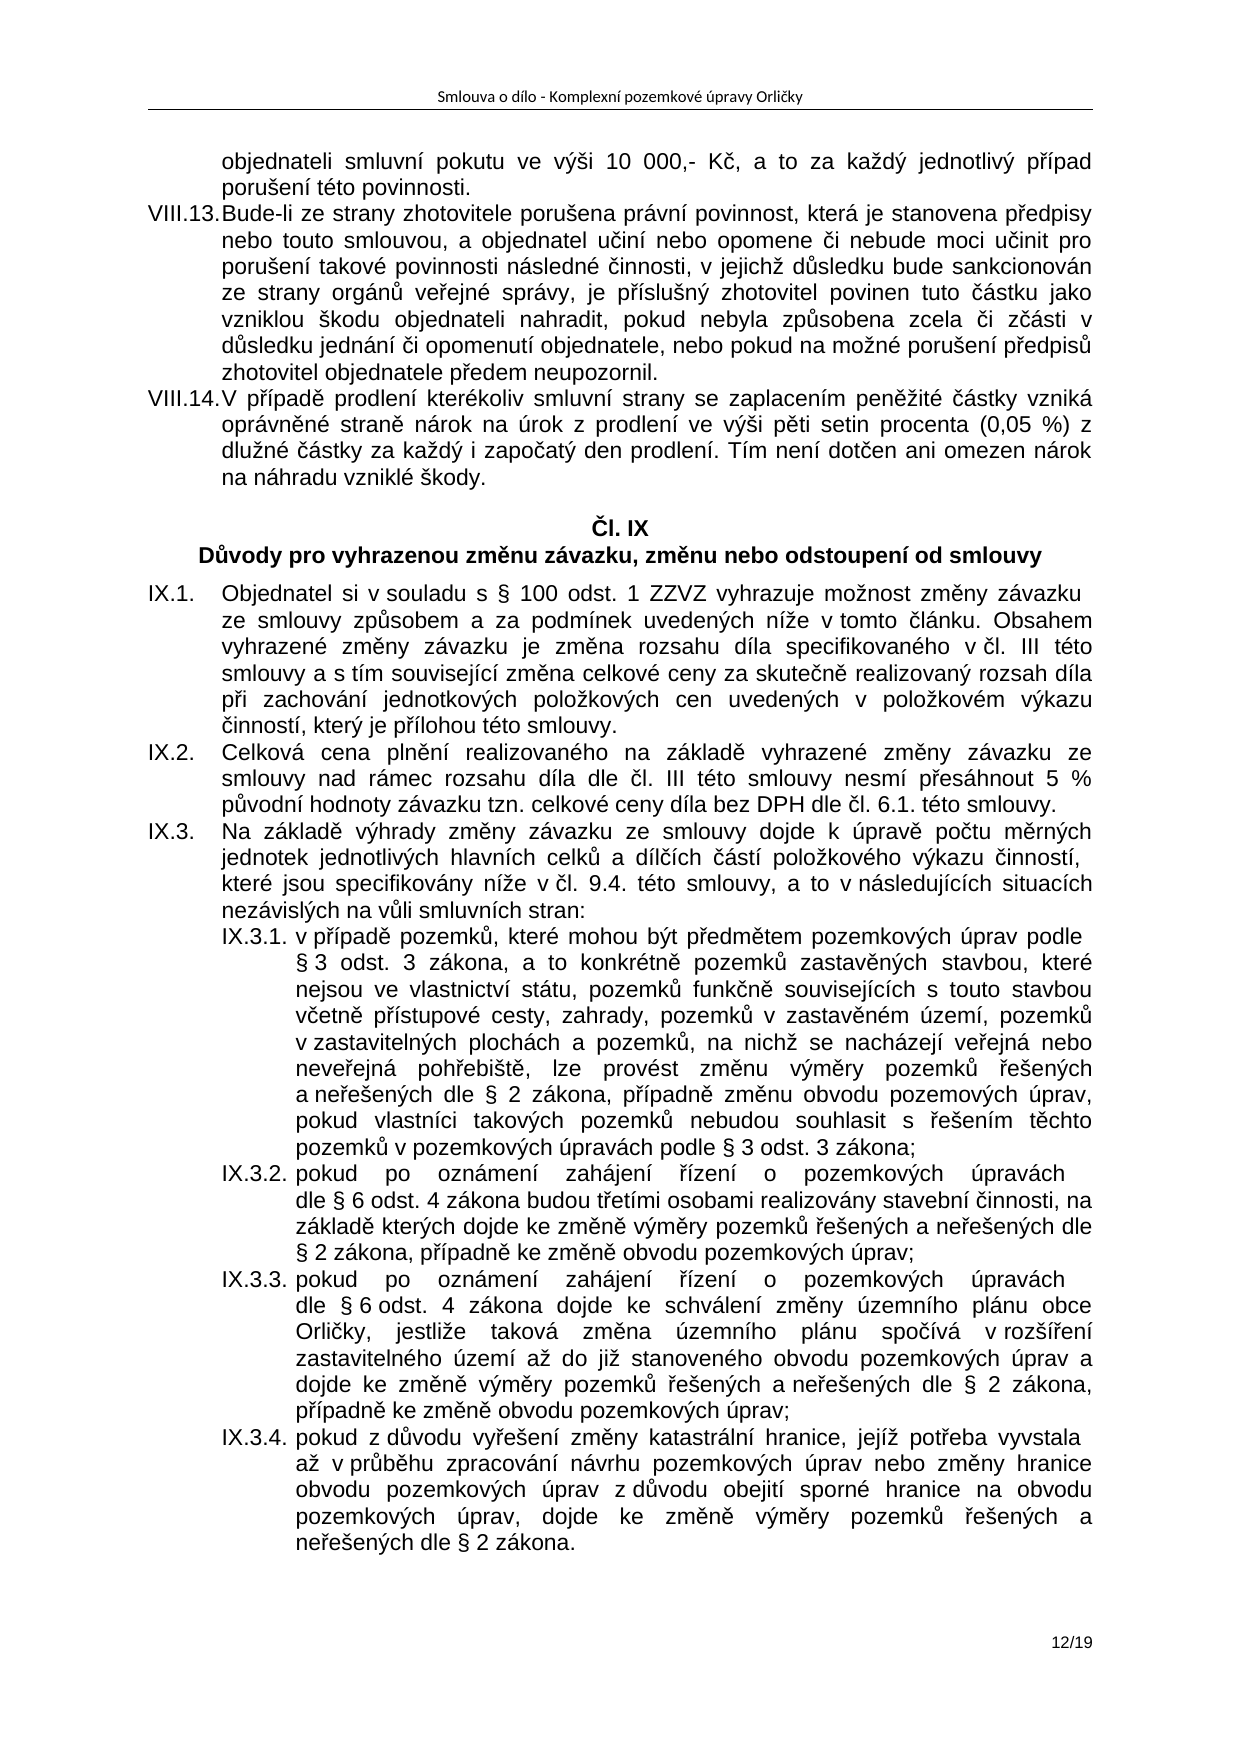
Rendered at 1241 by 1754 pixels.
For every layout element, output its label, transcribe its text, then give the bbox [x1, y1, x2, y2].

list Na základě výhrady změny závazku ze smlouvy dojde k úpravě počtu měrných jednotek jednotlivých hlavních celků a dílčích částí položkového výkazu činností, které jsou specifikovány níže v čl. 9.4. této smlouvy, a to v následujících situacích nezávislých na vůli smluvních stran: [148, 818, 1093, 923]
text pokud po oznámení zahájení řízení o pozemkových úpravách dle § 6 odst. 4 zákona dojde ke schválení změny územního plánu obce Orličky, jestliže taková změna územního plánu spočívá v rozšíření zastavitelného území až do již stanoveného obvodu pozemkových úprav a dojde ke změně výměry pozemků řešených a neřešených dle § 2 zákona, případně ke změně obvodu pozemkových úprav; [221, 1266, 1093, 1424]
list Celková cena plnění realizovaného na základě vyhrazené změny závazku ze smlouvy nad rámec rozsahu díla dle čl. III této smlouvy nesmí přesáhnout 5 % původní hodnoty závazku tzn. celkové ceny díla bez DPH dle čl. 6.1. této smlouvy. [148, 738, 1093, 818]
text v případě pozemků, které mohou být předmětem pozemkových úprav podle § 3 odst. 3 zákona, a to konkrétně pozemků zastavěných stavbou, které nejsou ve vlastnictví státu, pozemků funkčně souvisejících s touto stavbou včetně přístupové cesty, zahrady, pozemků v zastavěném území, pozemků v zastavitelných plochách a pozemků, na nichž se nacházejí veřejná nebo neveřejná pohřebiště, lze provést změnu výměry pozemků řešených a neřešených dle § 2 zákona, případně změnu obvodu pozemových úprav, pokud vlastníci takových pozemků nebudou souhlasit s řešením těchto pozemků v pozemkových úpravách podle § 3 odst. 3 zákona; [221, 923, 1093, 1160]
text pokud po oznámení zahájení řízení o pozemkových úpravách dle § 6 odst. 4 zákona budou třetími osobami realizovány stavební činnosti, na základě kterých dojde ke změně výměry pozemků řešených a neřešených dle § 2 zákona, případně ke změně obvodu pozemkových úprav; [221, 1160, 1093, 1266]
subtitle Čl. IX Důvody pro vyhrazenou změnu závazku, změnu nebo odstoupení od smlouvy [148, 515, 1093, 568]
list Bude-li ze strany zhotovitele porušena právní povinnost, která je stanovena předpisy nebo touto smlouvou, a objednatel učiní nebo opomene či nebude moci učinit pro porušení takové povinnosti následné činnosti, v jejichž důsledku bude sankcionován ze strany orgánů veřejné správy, je příslušný zhotovitel povinen tuto částku jako vzniklou škodu objednateli nahradit, pokud nebyla způsobena zcela či zčásti v důsledku jednání či opomenutí objednatele, nebo pokud na možné porušení předpisů zhotovitel objednatele předem neupozornil. [148, 200, 1093, 385]
list Objednatel si v souladu s § 100 odst. 1 ZZVZ vyhrazuje možnost změny závazku ze smlouvy způsobem a za podmínek uvedených níže v tomto článku. Obsahem vyhrazené změny závazku je změna rozsahu díla specifikovaného v čl. III této smlouvy a s tím související změna celkové ceny za skutečně realizovaný rozsah díla při zachování jednotkových položkových cen uvedených v položkovém výkazu činností, který je přílohou této smlouvy. [148, 580, 1093, 738]
text pokud z důvodu vyřešení změny katastrální hranice, jejíž potřeba vyvstala až v průběhu zpracování návrhu pozemkových úprav nebo změny hranice obvodu pozemkových úprav z důvodu obejití sporné hranice na obvodu pozemkových úprav, dojde ke změně výměry pozemků řešených a neřešených dle § 2 zákona. [221, 1424, 1093, 1556]
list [148, 148, 1093, 200]
list V případě prodlení kterékoliv smluvní strany se zaplacením peněžité částky vzniká oprávněné straně nárok na úrok z prodlení ve výši pěti setin procenta (0,05 %) z dlužné částky za každý i započatý den prodlení. Tím není dotčen ani omezen nárok na náhradu vzniklé škody. [148, 385, 1093, 490]
